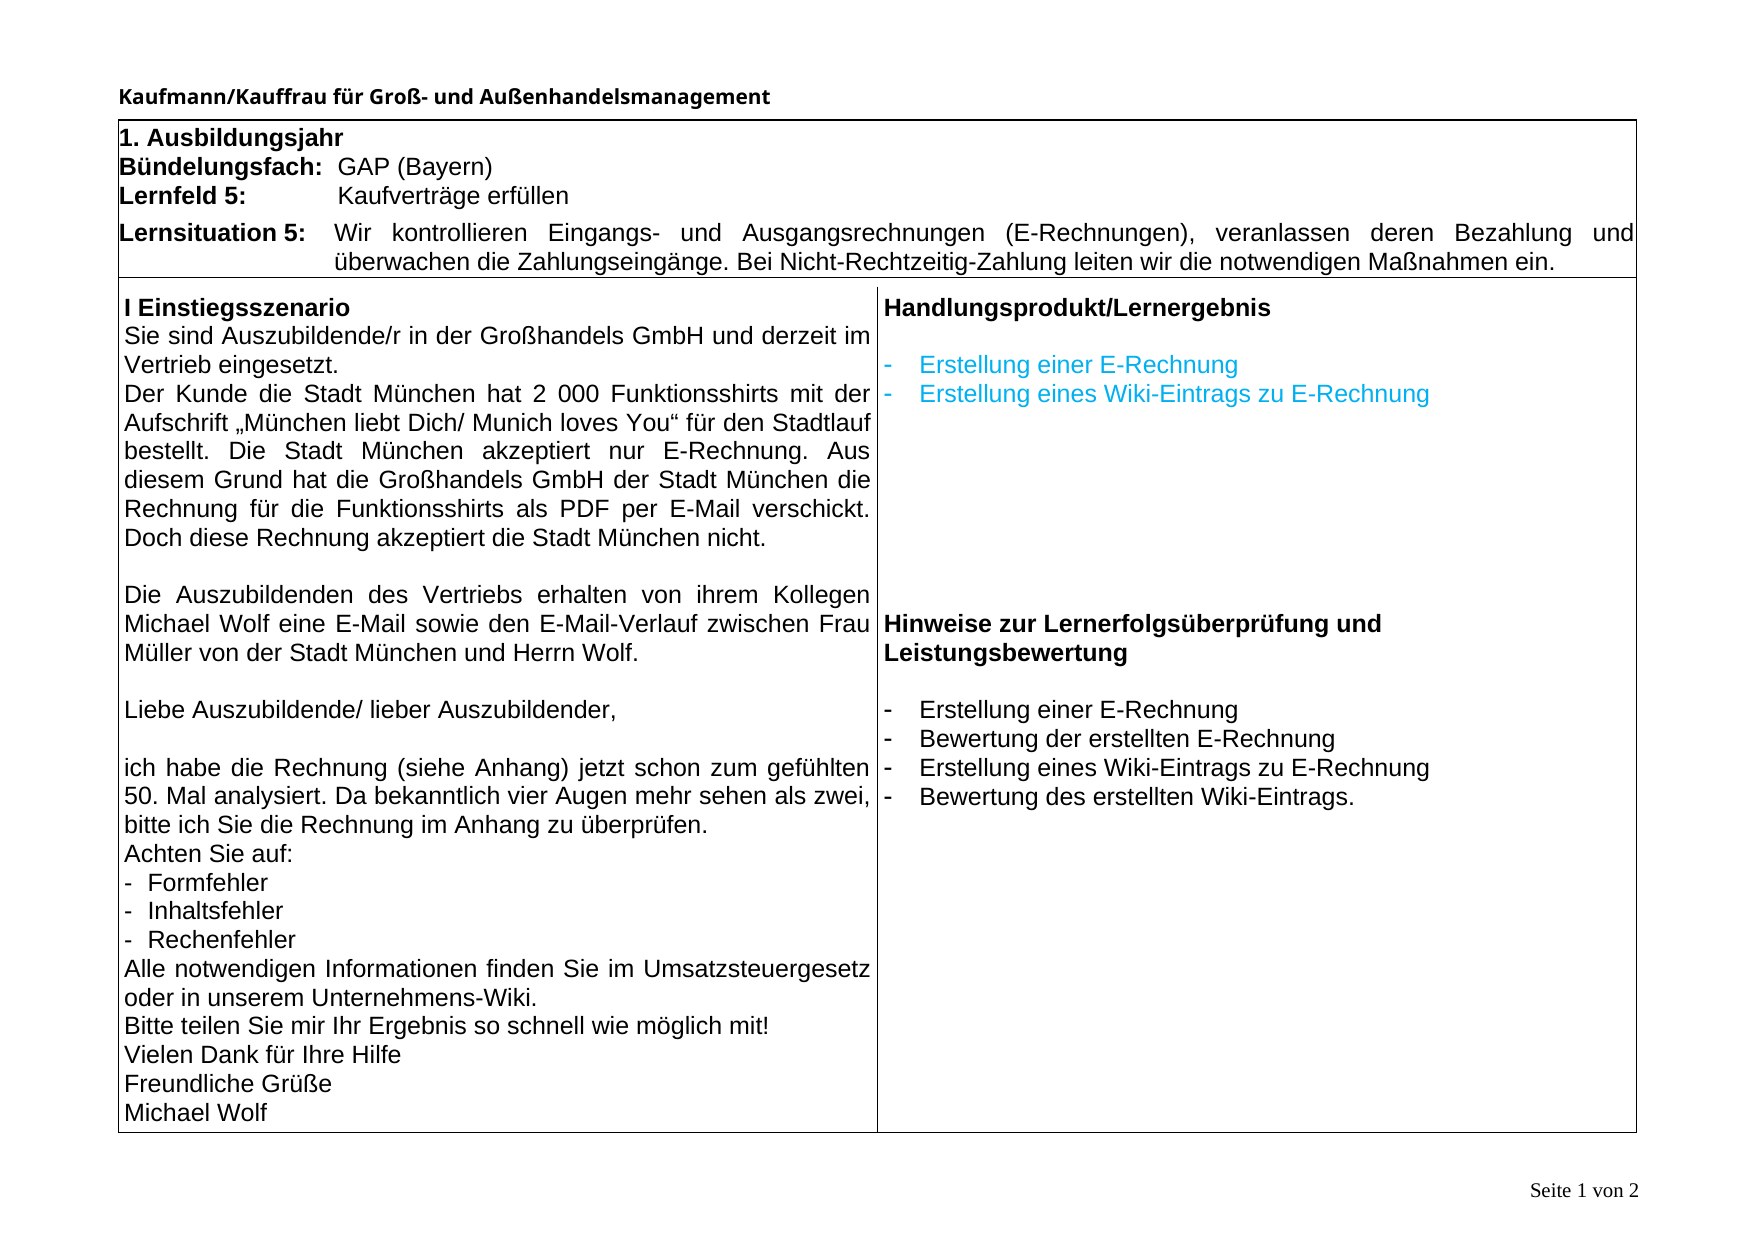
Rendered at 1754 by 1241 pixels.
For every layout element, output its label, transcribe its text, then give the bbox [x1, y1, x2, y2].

table_header 1. Ausbildungsjahr Bündelungsfach: GAP (Bayern) Lernfeld 5: Kaufverträge erfüllen Lernsituation 5: Wir kontrollieren Eingangs- und Ausgangsrechnungen (E-Rechnungen), veranlassen deren Bezahlung und überwachen die Zahlungseingänge. Bei Nicht-Rechtzeitig-Zahlung leiten wir die notwendigen Maßnahmen ein. [119, 121, 1636, 277]
table_header I Einstiegsszenario Sie sind Auszubildende/r in der Großhandels GmbH und derzeit im Vertrieb eingesetzt. Der Kunde die Stadt München hat 2 000 Funktionsshirts mit der Aufschrift „München liebt Dich/ Munich loves You“ für den Stadtlauf bestellt. Die Stadt München akzeptiert nur E-Rechnung. Aus diesem Grund hat die Großhandels GmbH der Stadt München die Rechnung für die Funktionsshirts als PDF per E-Mail verschickt. Doch diese Rechnung akzeptiert die Stadt München nicht. Die Auszubildenden des Vertriebs erhalten von ihrem Kollegen Michael Wolf eine E-Mail sowie den E-Mail-Verlauf zwischen Frau Müller von der Stadt München und Herrn Wolf. Liebe Auszubildende/ lieber Auszubildender, ich habe die Rechnung (siehe Anhang) jetzt schon zum gefühlten 50. Mal analysiert. Da bekanntlich vier Augen mehr sehen als zwei, bitte ich Sie die Rechnung im Anhang zu überprüfen. Achten Sie auf: Formfehler Inhaltsfehler Rechenfehler Alle notwendigen Informationen finden Sie im Umsatzsteuergesetz oder in unserem Unternehmens-Wiki. Bitte teilen Sie mir Ihr Ergebnis so schnell wie möglich mit! Vielen Dank für Ihre Hilfe Freundliche Grüße Michael Wolf [119, 287, 877, 1132]
table_header Handlungsprodukt/Lernergebnis Erstellung einer E-Rechnung Erstellung eines Wiki-Eintrags zu E-Rechnung Hinweise zur Lernerfolgsüberprüfung und Leistungsbewertung Erstellung einer E-Rechnung Bewertung der erstellten E-Rechnung Erstellung eines Wiki-Eintrags zu E-Rechnung Bewertung des erstellten Wiki-Eintrags. [878, 287, 1636, 1132]
